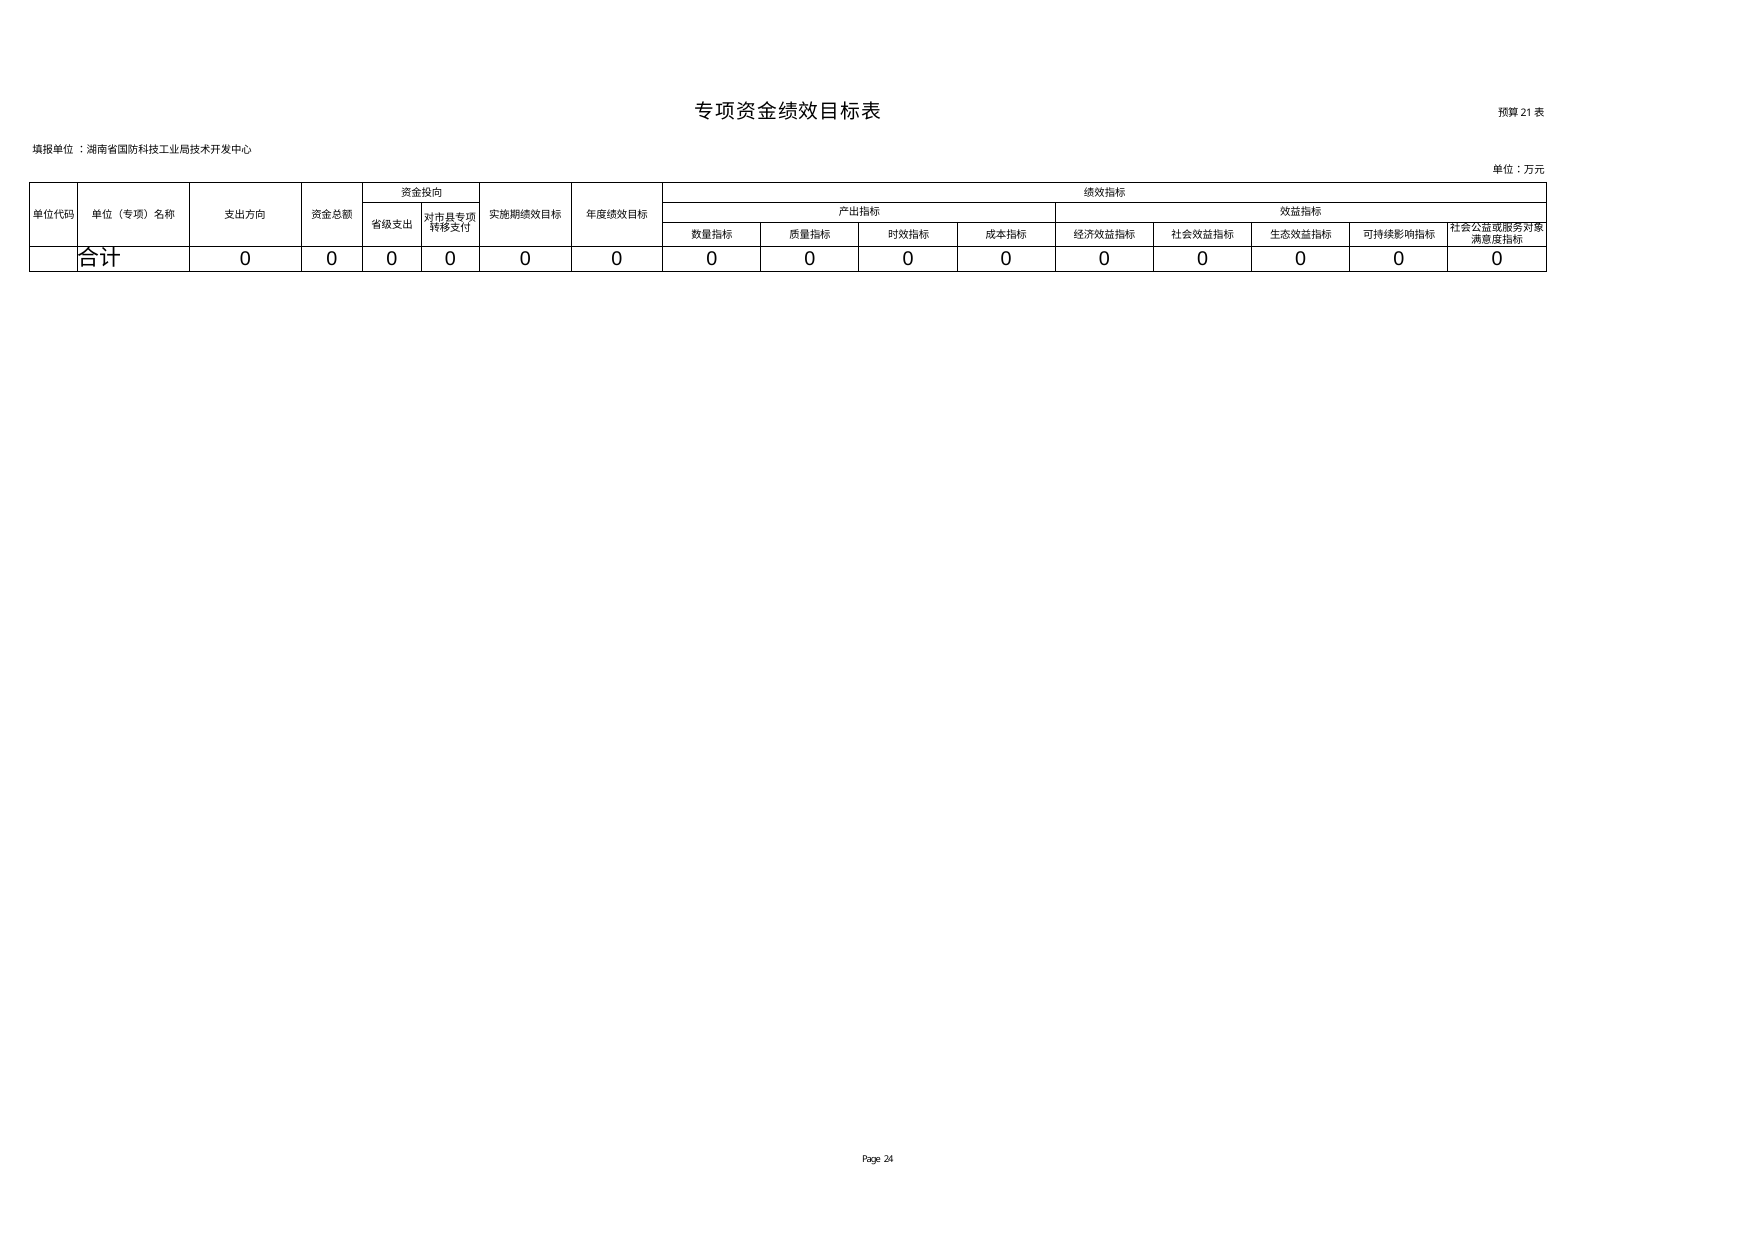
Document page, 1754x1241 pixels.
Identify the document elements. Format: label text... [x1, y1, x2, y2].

table_cell 0 [859, 247, 957, 271]
table_header 资金投向 [363, 183, 479, 202]
table_cell 0 [663, 247, 760, 271]
table_cell [30, 247, 77, 271]
table_cell 产出指标 [663, 203, 1055, 222]
table_header 年度绩效目标 [572, 183, 662, 246]
table_cell 0 [1448, 247, 1546, 271]
table_header 支出方向 [190, 183, 301, 246]
table_cell 社会公益或服务对象 满意度指标 [1448, 223, 1546, 246]
text 专项资金绩效目标表 [694, 100, 1461, 123]
table_cell 省级支出 [363, 203, 421, 246]
table_cell 0 [572, 247, 662, 271]
table_header 资金总额 [302, 183, 362, 246]
table_cell 0 [1252, 247, 1349, 271]
table_cell 成本指标 [958, 223, 1055, 246]
table_cell 质量指标 [761, 223, 858, 246]
table_cell 0 [958, 247, 1055, 271]
table_cell 0 [190, 247, 301, 271]
table_cell 效益指标 [1056, 203, 1546, 222]
table_cell 0 [1350, 247, 1447, 271]
table_cell 经济效益指标 [1056, 223, 1153, 246]
table_header 绩效指标 [663, 183, 1546, 202]
table_cell 0 [480, 247, 571, 271]
table_cell 0 [1056, 247, 1153, 271]
table_cell 时效指标 [859, 223, 957, 246]
table_header 单位（专项）名称 [78, 183, 189, 246]
table_cell 0 [761, 247, 858, 271]
table_cell 0 [422, 247, 479, 271]
table_header 单位代码 [30, 183, 77, 246]
table_cell 生态效益指标 [1252, 223, 1349, 246]
table_cell 对市县专项 转移支付 [422, 203, 479, 246]
table_cell 0 [1154, 247, 1251, 271]
table_cell 0 [363, 247, 421, 271]
table_cell 数量指标 [663, 223, 760, 246]
table_header 实施期绩效目标 [480, 183, 571, 246]
table_cell 社会效益指标 [1154, 223, 1251, 246]
table_cell 合计 [78, 247, 189, 271]
table_cell 可持续影响指标 [1350, 223, 1447, 246]
table_cell 0 [302, 247, 362, 271]
